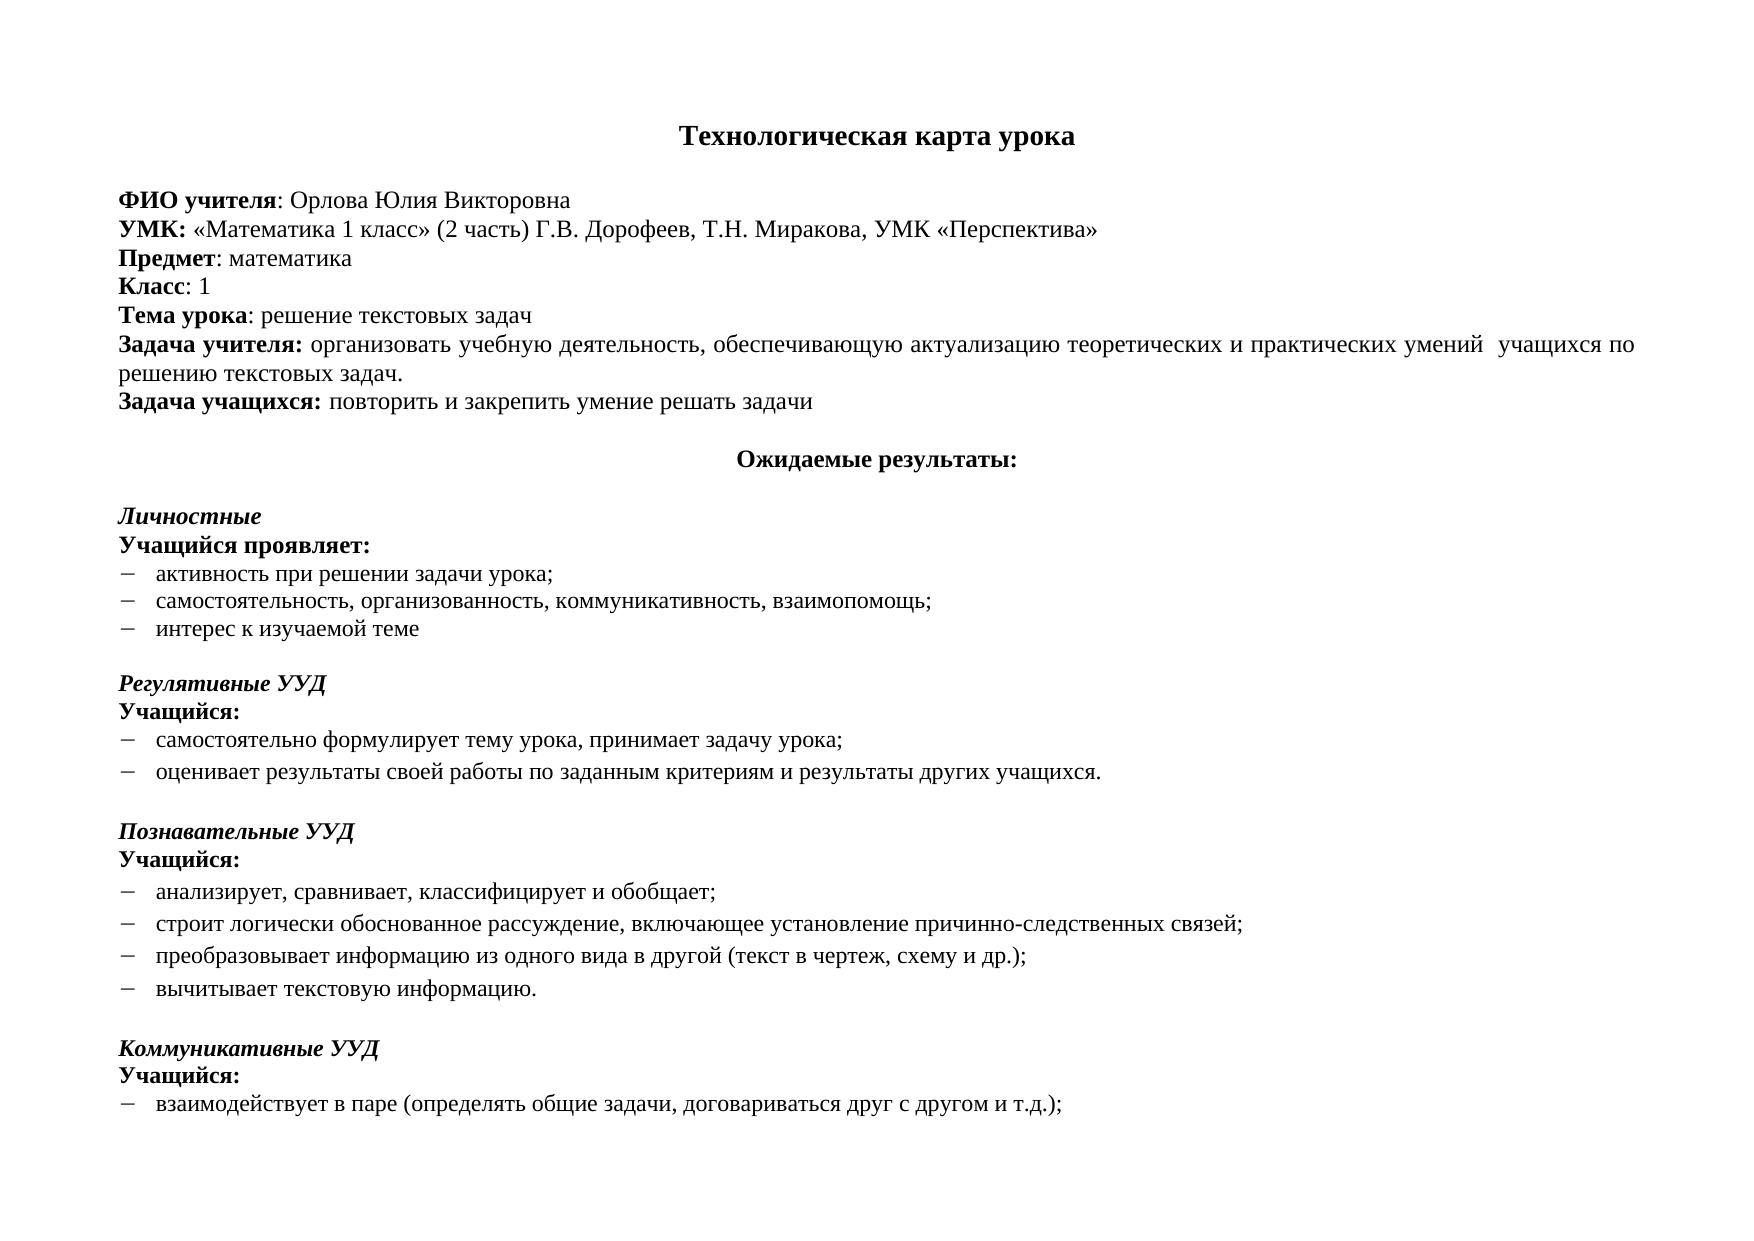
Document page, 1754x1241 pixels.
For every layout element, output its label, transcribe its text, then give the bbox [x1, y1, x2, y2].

list анализирует, сравнивает, классифицирует и обобщает; [118, 877, 1636, 904]
list вычитывает текстовую информацию. [118, 974, 1636, 1001]
text Познавательные УУД [118, 817, 1636, 844]
text Технологическая карта урока [118, 118, 1636, 152]
text Задача учителя: организовать учебную деятельность, обеспечивающую актуализацию теоретических и практических умений учащихся по решению текстовых задач. [118, 329, 1636, 386]
list активность при решении задачи урока; [118, 559, 1636, 587]
list оценивает результаты своей работы по заданным критериям и результаты других учащихся. [118, 757, 1636, 784]
text Класс: 1 [118, 271, 1636, 300]
text Учащийся проявляет: [118, 530, 1636, 559]
list преобразовывает информацию из одного вида в другой (текст в чертеж, схему и др.); [118, 941, 1636, 969]
text Учащийся: [118, 1061, 1636, 1089]
text Предмет: математика [118, 243, 1636, 271]
list интерес к изучаемой теме [118, 614, 1636, 642]
list самостоятельность, организованность, коммуникативность, взаимопомощь; [118, 587, 1636, 614]
text УМК: «Математика 1 класс» (2 часть) Г.В. Дорофеев, Т.Н. Миракова, УМК «Перспектива» [118, 214, 1636, 243]
list строит логически обоснованное рассуждение, включающее установление причинно-следственных связей; [118, 909, 1636, 937]
list самостоятельно формулирует тему урока, принимает задачу урока; [118, 724, 1636, 752]
text Личностные [118, 501, 1636, 530]
text Учащийся: [118, 697, 1636, 724]
text Регулятивные УУД [118, 669, 1636, 697]
text Учащийся: [118, 844, 1636, 872]
text ФИО учителя: Орлова Юлия Викторовна [118, 185, 1636, 214]
text Ожидаемые результаты: [118, 444, 1636, 473]
text Задача учащихся: повторить и закрепить умение решать задачи [118, 386, 1636, 415]
list взаимодействует в паре (определять общие задачи, договариваться друг с другом и т.д.); [118, 1089, 1636, 1116]
text Тема урока: решение текстовых задач [118, 300, 1636, 329]
text Коммуникативные УУД [118, 1034, 1636, 1061]
